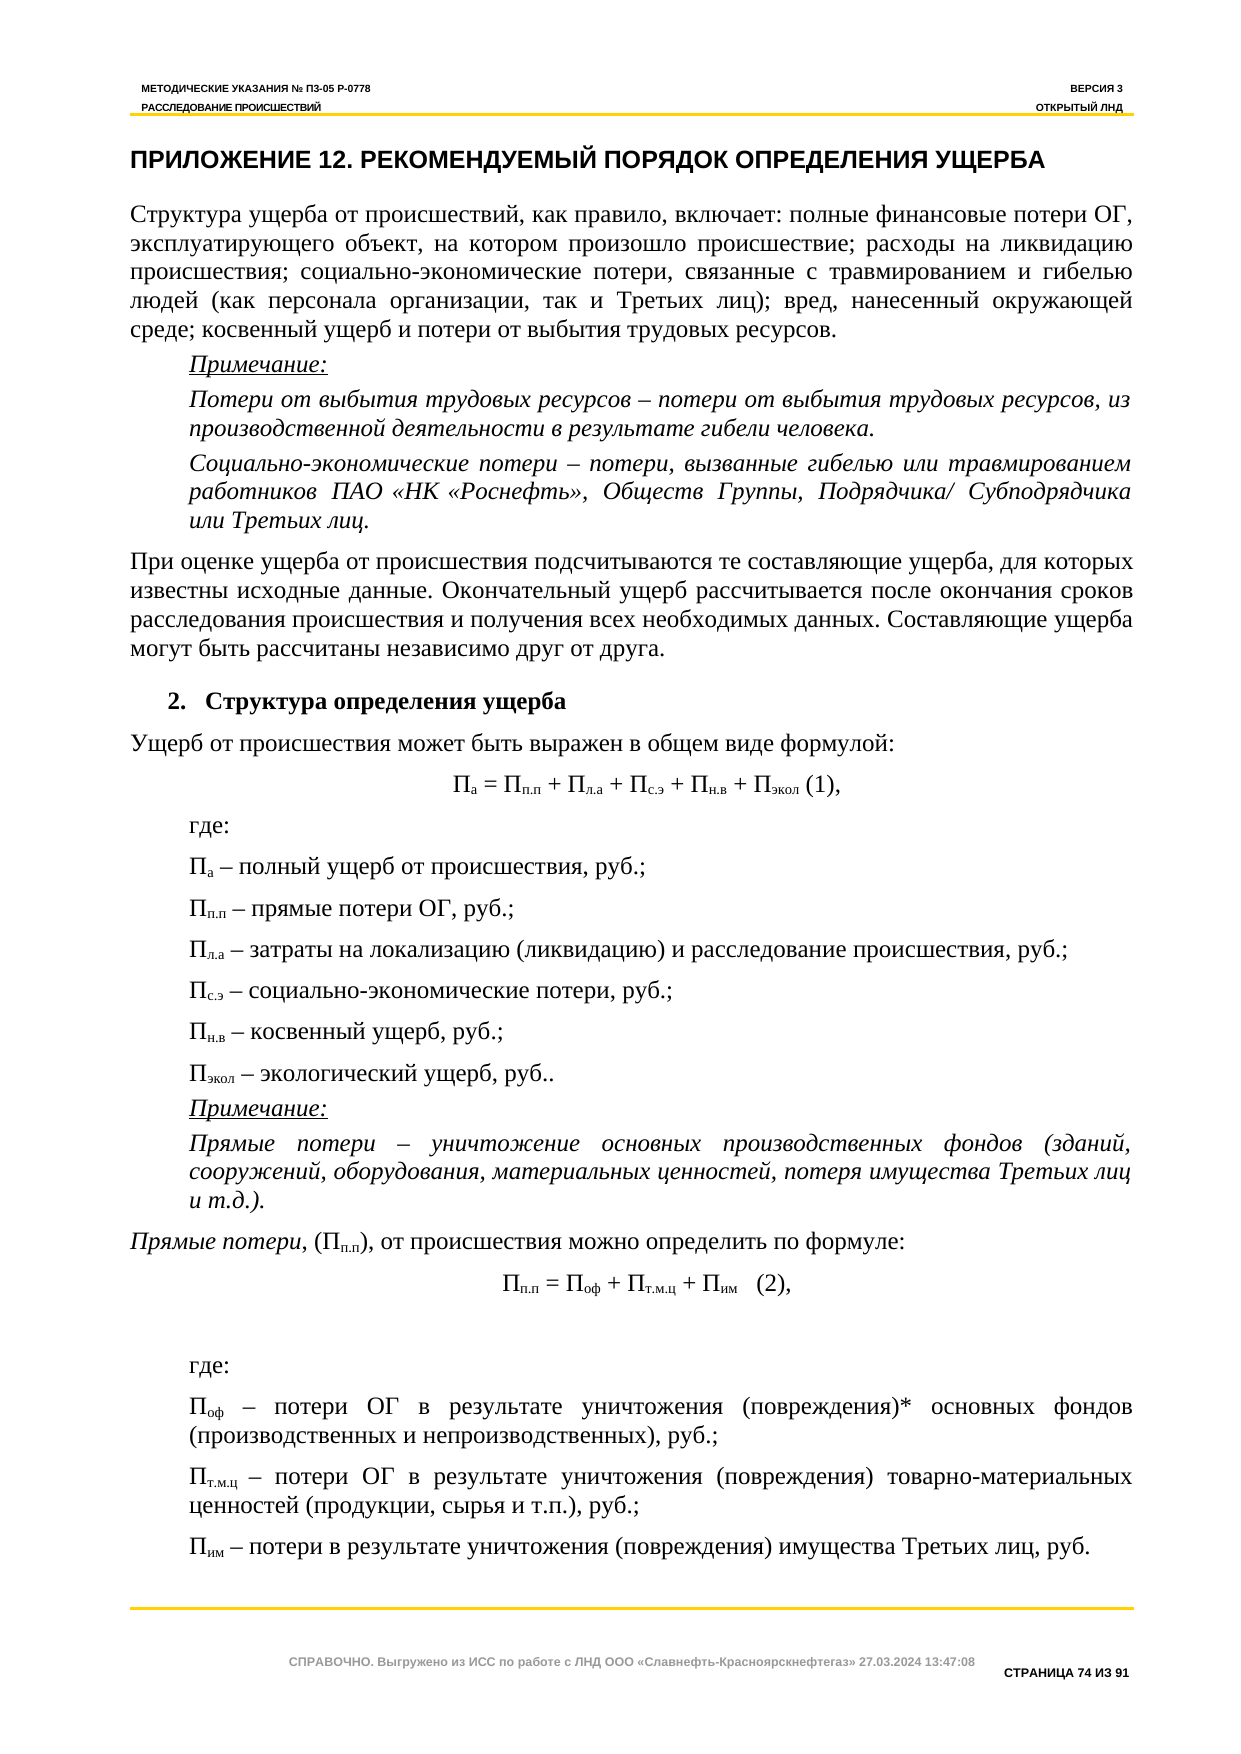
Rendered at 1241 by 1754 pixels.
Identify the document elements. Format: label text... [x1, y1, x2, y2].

text Социально-экономические потери – потери, вызванные гибелью или травмированием работников ПАО «НК «Роснефть», Обществ Группы, Подрядчика/ Субподрядчика или Третьих лиц. [189, 448, 1134, 534]
text Прямые потери – уничтожение основных производственных фондов (зданий, сооружений, оборудования, материальных ценностей, потеря имущества Третьих лиц и т.д.). [189, 1128, 1134, 1214]
text Пп.п – прямые потери ОГ, руб.; [189, 893, 1134, 921]
text Примечание: [189, 349, 1134, 378]
text где: [189, 1350, 1134, 1379]
text Пл.а – затраты на локализацию (ликвидацию) и расследование происшествия, руб.; [189, 934, 1134, 963]
text Пэкол – экологический ущерб, руб.. [189, 1058, 1134, 1086]
text Пим – потери в результате уничтожения (повреждения) имущества Третьих лиц, руб. [189, 1531, 1134, 1560]
text Прямые потери, (Пп.п), от происшествия можно определить по формуле: [130, 1226, 1134, 1255]
list Структура определения ущерба [167, 686, 1134, 715]
text Структура ущерба от происшествий, как правило, включает: полные финансовые потери ОГ, эксплуатирующего объект, на котором произошло происшествие; расходы на ликвидацию происшествия; социально-экономические потери, связанные с травмированием и гибелью людей (как персонала организации, так и Третьих лиц); вред, нанесенный окружающей среде; косвенный ущерб и потери от выбытия трудовых ресурсов. [130, 199, 1134, 343]
text где: [189, 810, 1134, 839]
text Поф – потери ОГ в результате уничтожения (повреждения)* основных фондов (производственных и непроизводственных), руб.; [189, 1391, 1134, 1449]
text Пт.м.ц – потери ОГ в результате уничтожения (повреждения) товарно-материальных ценностей (продукции, сырья и т.п.), руб.; [189, 1461, 1134, 1519]
text Пн.в – косвенный ущерб, руб.; [189, 1016, 1134, 1045]
text Потери от выбытия трудовых ресурсов – потери от выбытия трудовых ресурсов, из производственной деятельности в результате гибели человека. [189, 384, 1134, 441]
text Па = Пп.п + Пл.а + Пс.э + Пн.в + Пэкол (1), [130, 769, 1134, 798]
text Ущерб от происшествия может быть выражен в общем виде формулой: [130, 728, 1134, 756]
text Примечание: [189, 1093, 1134, 1121]
text Пс.э – социально-экономические потери, руб.; [189, 975, 1134, 1004]
subtitle ПРИЛОЖЕНИЕ 12. РЕКОМЕНДУЕМЫЙ ПОРЯДОК ОПРЕДЕЛЕНИЯ УЩЕРБА [130, 145, 1134, 174]
text Пп.п = Поф + Пт.м.ц + Пим (2), [130, 1268, 1134, 1296]
text Па – полный ущерб от происшествия, руб.; [189, 851, 1134, 880]
text При оценке ущерба от происшествия подсчитываются те составляющие ущерба, для которых известны исходные данные. Окончательный ущерб рассчитывается после окончания сроков расследования происшествия и получения всех необходимых данных. Составляющие ущерба могут быть рассчитаны независимо друг от друга. [130, 546, 1134, 661]
